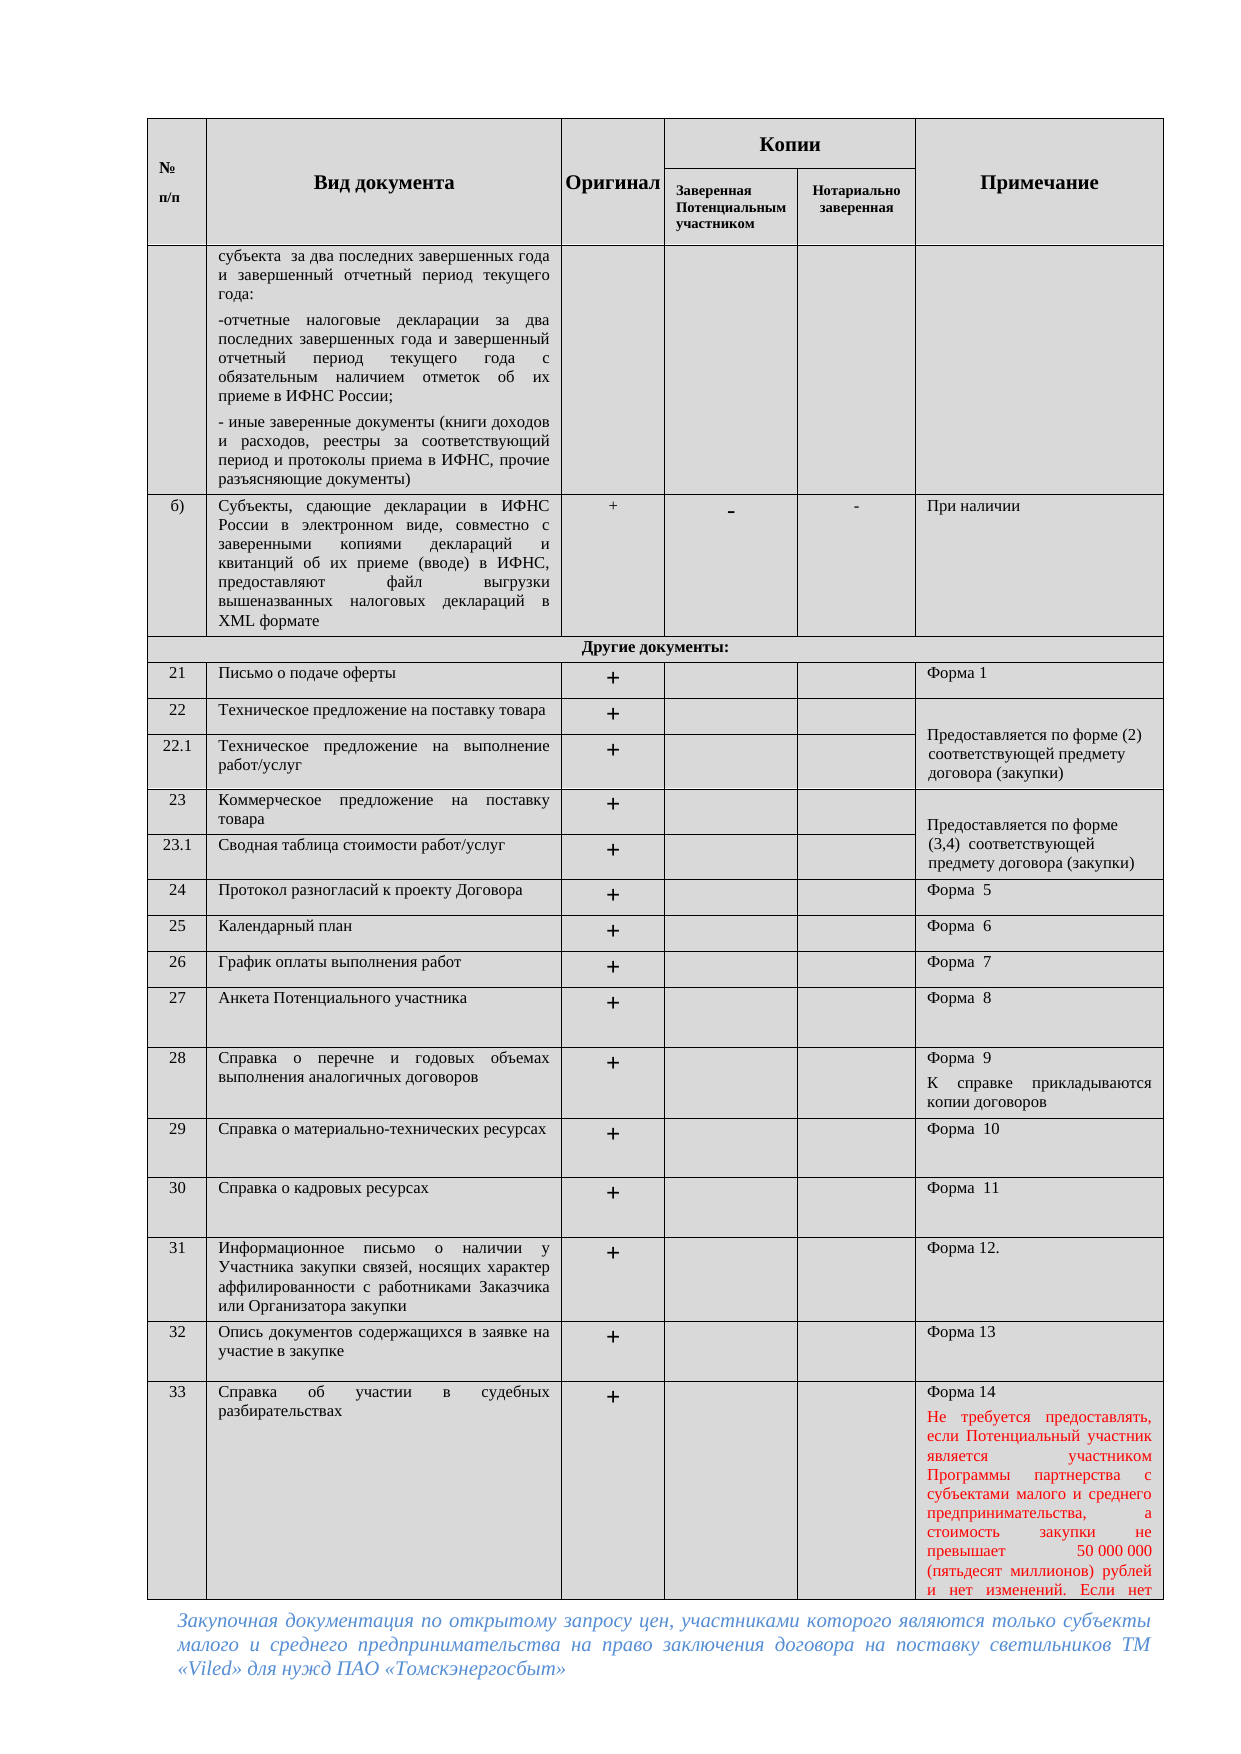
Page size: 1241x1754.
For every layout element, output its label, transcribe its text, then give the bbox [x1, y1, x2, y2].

table_cell Коммерческое предложение на поставку товара [207, 790, 561, 834]
table_header Копии [665, 119, 915, 168]
table_cell [665, 952, 797, 987]
table_cell 22.1 [148, 735, 206, 788]
table_header Примечание [916, 119, 1163, 244]
table_cell + [562, 916, 664, 951]
table_cell Предоставляется по форме (2) соответствующей предмету договора (закупки) [916, 699, 1163, 788]
table_cell При наличии [916, 495, 1163, 636]
table_cell Информационное письмо о наличии у Участника закупки связей, носящих характер аффилированности с работниками Заказчика или Организатора закупки [207, 1238, 561, 1321]
table_cell [665, 988, 797, 1047]
table_cell Форма 1 [916, 663, 1163, 698]
table_cell 21 [148, 663, 206, 698]
table_cell [665, 916, 797, 951]
table_cell [665, 1119, 797, 1177]
table_cell 32 [148, 1322, 206, 1381]
table_cell Справка о перечне и годовых объемах выполнения аналогичных договоров [207, 1048, 561, 1118]
table_cell Справка о материально-технических ресурсах [207, 1119, 561, 1177]
table_cell Форма 12. [916, 1238, 1163, 1321]
table_cell Форма 7 [916, 952, 1163, 987]
table_cell [665, 1238, 797, 1321]
table_cell [665, 1382, 797, 1599]
table_cell Протокол разногласий к проекту Договора [207, 880, 561, 915]
table_cell 29 [148, 1119, 206, 1177]
table_cell Техническое предложение на выполнение работ/услуг [207, 735, 561, 788]
table_cell [798, 1178, 915, 1237]
table_cell [665, 1322, 797, 1381]
table_header Оригинал [562, 119, 664, 244]
table_cell [798, 699, 915, 734]
table_cell + [798, 246, 915, 494]
table_cell + [562, 735, 664, 788]
table_cell Опись документов содержащихся в заявке на участие в закупке [207, 1322, 561, 1381]
table_cell + [562, 835, 664, 879]
table_cell [798, 880, 915, 915]
table_cell [665, 835, 797, 879]
table_cell 31 [148, 1238, 206, 1321]
table_cell - [798, 495, 915, 636]
table_cell Заверенная Потенциальным участником [665, 169, 797, 244]
table_cell Предоставляется по форме (3,4) соответствующей предмету договора (закупки) [916, 790, 1163, 879]
table_cell + [562, 1382, 664, 1599]
table_cell Форма 10 [916, 1119, 1163, 1177]
table_cell [665, 1178, 797, 1237]
table_cell Субъекты, сдающие декларации в ИФНС России в электронном виде, совместно с заверенными копиями деклараций и квитанций об их приеме (вводе) в ИФНС, предоставляют файл выгрузки вышеназванных налоговых деклараций в XML формате [207, 495, 561, 636]
table_cell - [562, 246, 664, 494]
table_cell 25 [148, 916, 206, 951]
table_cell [916, 1382, 1163, 1599]
table_cell Другие документы: [148, 637, 1163, 662]
table_cell Форма 9 К справке прикладываются копии договоров [916, 1048, 1163, 1118]
table_cell + [562, 880, 664, 915]
table_cell + [562, 1322, 664, 1381]
table_cell 27 [148, 988, 206, 1047]
table_cell Форма 8 [916, 988, 1163, 1047]
table_cell [665, 663, 797, 698]
table_cell [798, 1382, 915, 1599]
table_cell 23.1 [148, 835, 206, 879]
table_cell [207, 246, 561, 494]
table_header Вид документа [207, 119, 561, 244]
table_cell Форма 6 [916, 916, 1163, 951]
table_cell График оплаты выполнения работ [207, 952, 561, 987]
table_cell + [562, 699, 664, 734]
table_cell Анкета Потенциального участника [207, 988, 561, 1047]
table_cell 24 [148, 880, 206, 915]
table_cell + [562, 988, 664, 1047]
table_cell 23 [148, 790, 206, 834]
table_cell + [562, 1048, 664, 1118]
table_cell + [562, 1119, 664, 1177]
table_cell [665, 1048, 797, 1118]
table_cell Календарный план [207, 916, 561, 951]
table_cell + [562, 790, 664, 834]
table_cell [798, 835, 915, 879]
table_cell + [665, 246, 797, 494]
table_cell [798, 1238, 915, 1321]
table_cell Форма 11 [916, 1178, 1163, 1237]
table_cell [665, 790, 797, 834]
table_cell + [562, 952, 664, 987]
table_cell 28 [148, 1048, 206, 1118]
table_cell [665, 735, 797, 788]
table_cell [916, 246, 1163, 494]
table_cell + [562, 663, 664, 698]
table_cell [798, 663, 915, 698]
table_cell - [665, 495, 797, 636]
table_cell Сводная таблица стоимости работ/услуг [207, 835, 561, 879]
table_cell Письмо о подаче оферты [207, 663, 561, 698]
table_cell [665, 699, 797, 734]
table_cell [798, 1322, 915, 1381]
table_cell [665, 880, 797, 915]
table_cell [207, 1382, 561, 1599]
table_cell [798, 952, 915, 987]
table_cell Справка о кадровых ресурсах [207, 1178, 561, 1237]
table_cell + [562, 1238, 664, 1321]
table_cell [798, 1119, 915, 1177]
table_cell 33 [148, 1382, 206, 1599]
table_cell [798, 790, 915, 834]
table_cell 30 [148, 1178, 206, 1237]
table_cell + [562, 495, 664, 636]
table_cell Форма 13 [916, 1322, 1163, 1381]
table_header № п/п [148, 119, 206, 244]
table_cell Нотариально заверенная [798, 169, 915, 244]
table_cell + [562, 1178, 664, 1237]
table_cell Техническое предложение на поставку товара [207, 699, 561, 734]
table_cell б) [148, 495, 206, 636]
table_cell а) [148, 246, 206, 494]
table_cell Форма 5 [916, 880, 1163, 915]
table_cell [798, 1048, 915, 1118]
table_cell [798, 916, 915, 951]
table_cell 26 [148, 952, 206, 987]
table_cell [798, 735, 915, 788]
table_cell [798, 988, 915, 1047]
table_cell 22 [148, 699, 206, 734]
